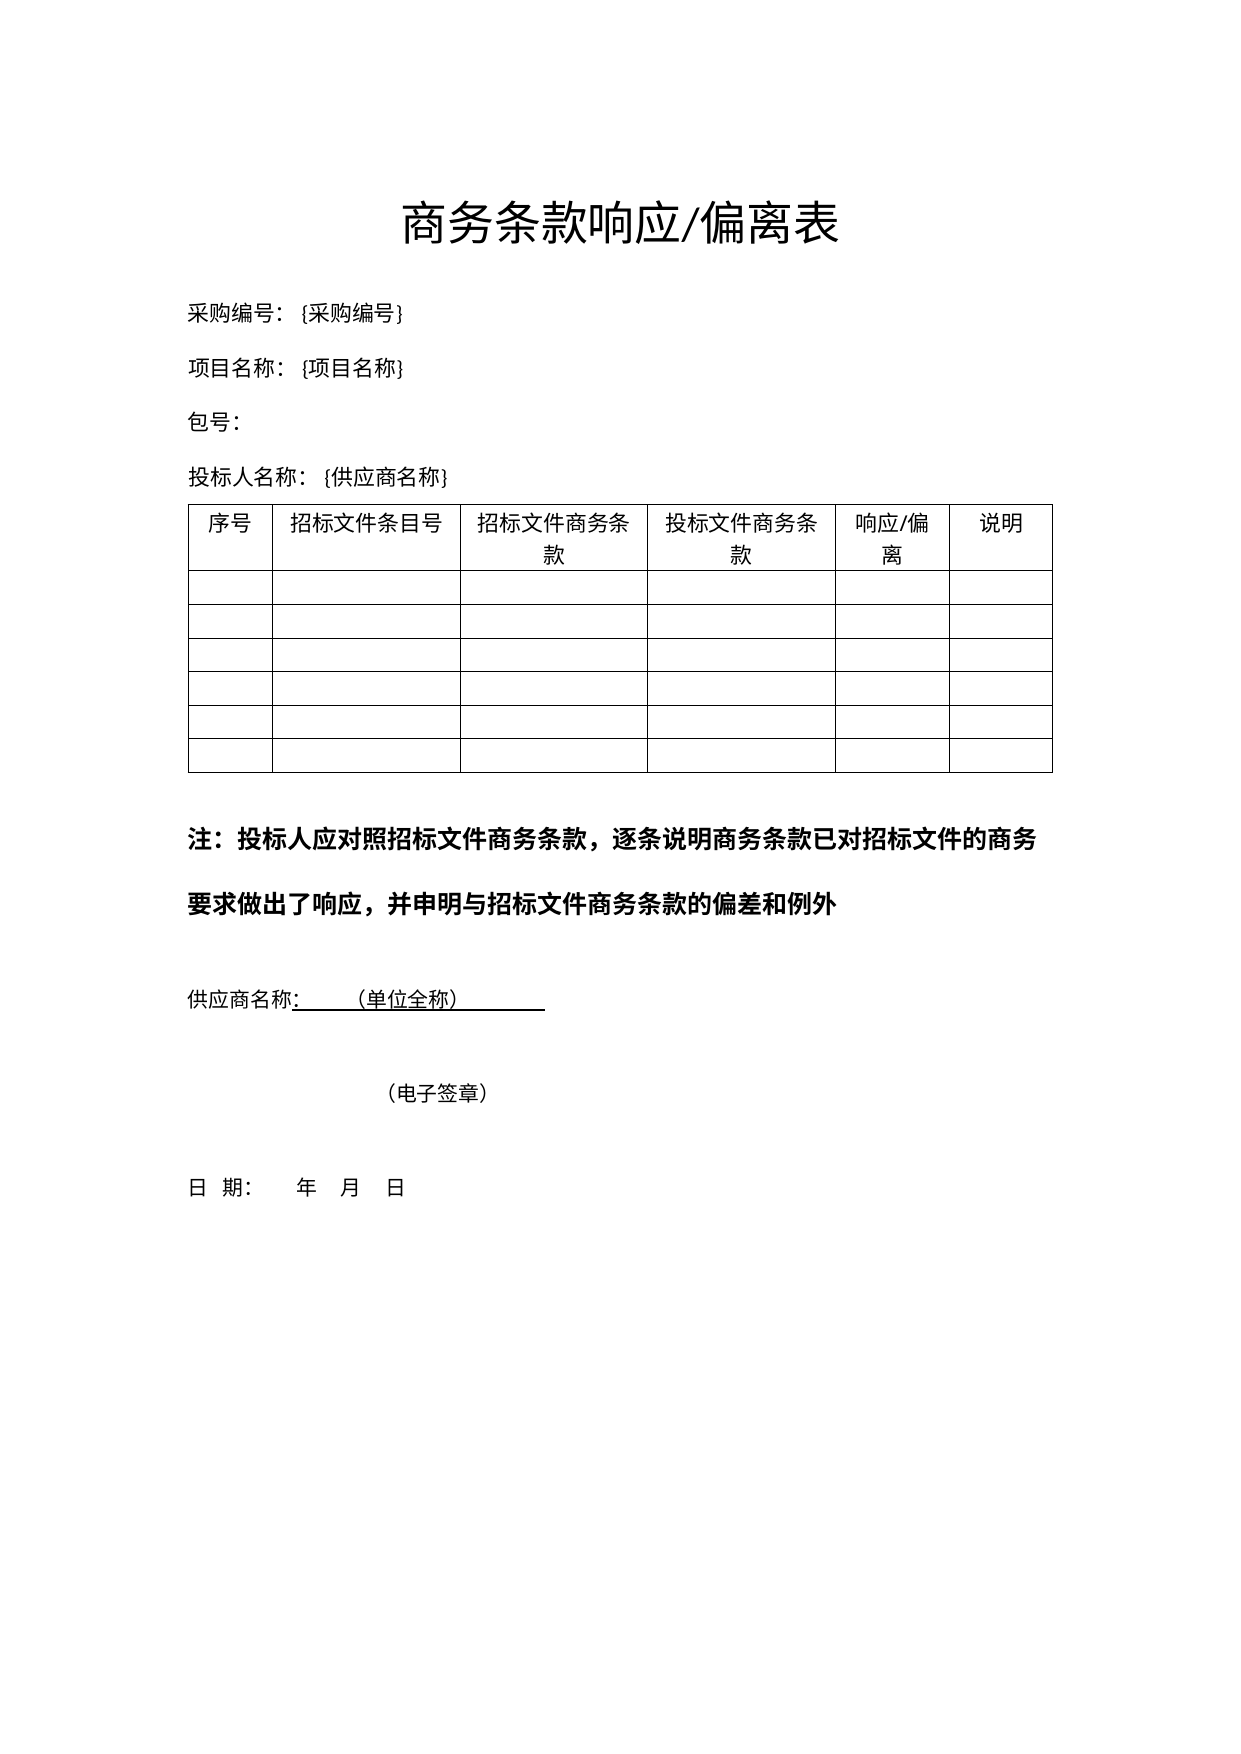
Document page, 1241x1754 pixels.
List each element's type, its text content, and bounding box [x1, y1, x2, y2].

table_cell [648, 706, 835, 738]
table_header 说明 [950, 505, 1052, 570]
table_cell [950, 706, 1052, 738]
table_cell [836, 706, 949, 738]
table_cell [836, 571, 949, 604]
table_cell [950, 571, 1052, 604]
text 包号： [188, 405, 1053, 437]
table_header 响应/偏离 [836, 505, 949, 570]
table_header 招标文件条目号 [273, 505, 460, 570]
table_cell [461, 605, 647, 637]
text 项目名称： {项目名称} [188, 351, 1053, 383]
table_cell [273, 605, 460, 637]
text 日 期： 年 月 日 [187, 1170, 1053, 1203]
table_cell [273, 672, 460, 704]
table_cell [461, 672, 647, 704]
text 投标人名称： {供应商名称} [188, 459, 1053, 492]
table_cell [461, 739, 647, 772]
table_cell [189, 605, 272, 637]
table_cell [189, 706, 272, 738]
text 注：投标人应对照招标文件商务条款，逐条说明商务条款已对招标文件的商务要求做出了响应，并申明与招标文件商务条款的偏差和例外 [187, 805, 1053, 935]
table_cell [950, 739, 1052, 772]
text （电子签章） [187, 1076, 1053, 1109]
table_cell [273, 571, 460, 604]
text 供应商名称： （单位全称） [187, 982, 1053, 1014]
table_cell [273, 706, 460, 738]
table_cell [648, 639, 835, 671]
table_cell [648, 605, 835, 637]
table_header 招标文件商务条款 [461, 505, 647, 570]
table_cell [461, 571, 647, 604]
table_cell [648, 739, 835, 772]
table_cell [189, 672, 272, 704]
text 商务条款响应/偏离表 [187, 172, 1053, 269]
table_cell [461, 706, 647, 738]
table_cell [189, 571, 272, 604]
table_cell [461, 639, 647, 671]
table_header 序号 [189, 505, 272, 570]
table_cell [836, 739, 949, 772]
table_cell [648, 571, 835, 604]
table_header 投标文件商务条款 [648, 505, 835, 570]
table_cell [836, 639, 949, 671]
table_cell [950, 672, 1052, 704]
table_cell [836, 672, 949, 704]
table_cell [189, 639, 272, 671]
text 采购编号： {采购编号} [188, 296, 1053, 328]
table_cell [950, 605, 1052, 637]
table_cell [189, 739, 272, 772]
table_cell [836, 605, 949, 637]
table_cell [273, 739, 460, 772]
table_cell [950, 639, 1052, 671]
table_cell [273, 639, 460, 671]
table_cell [648, 672, 835, 704]
